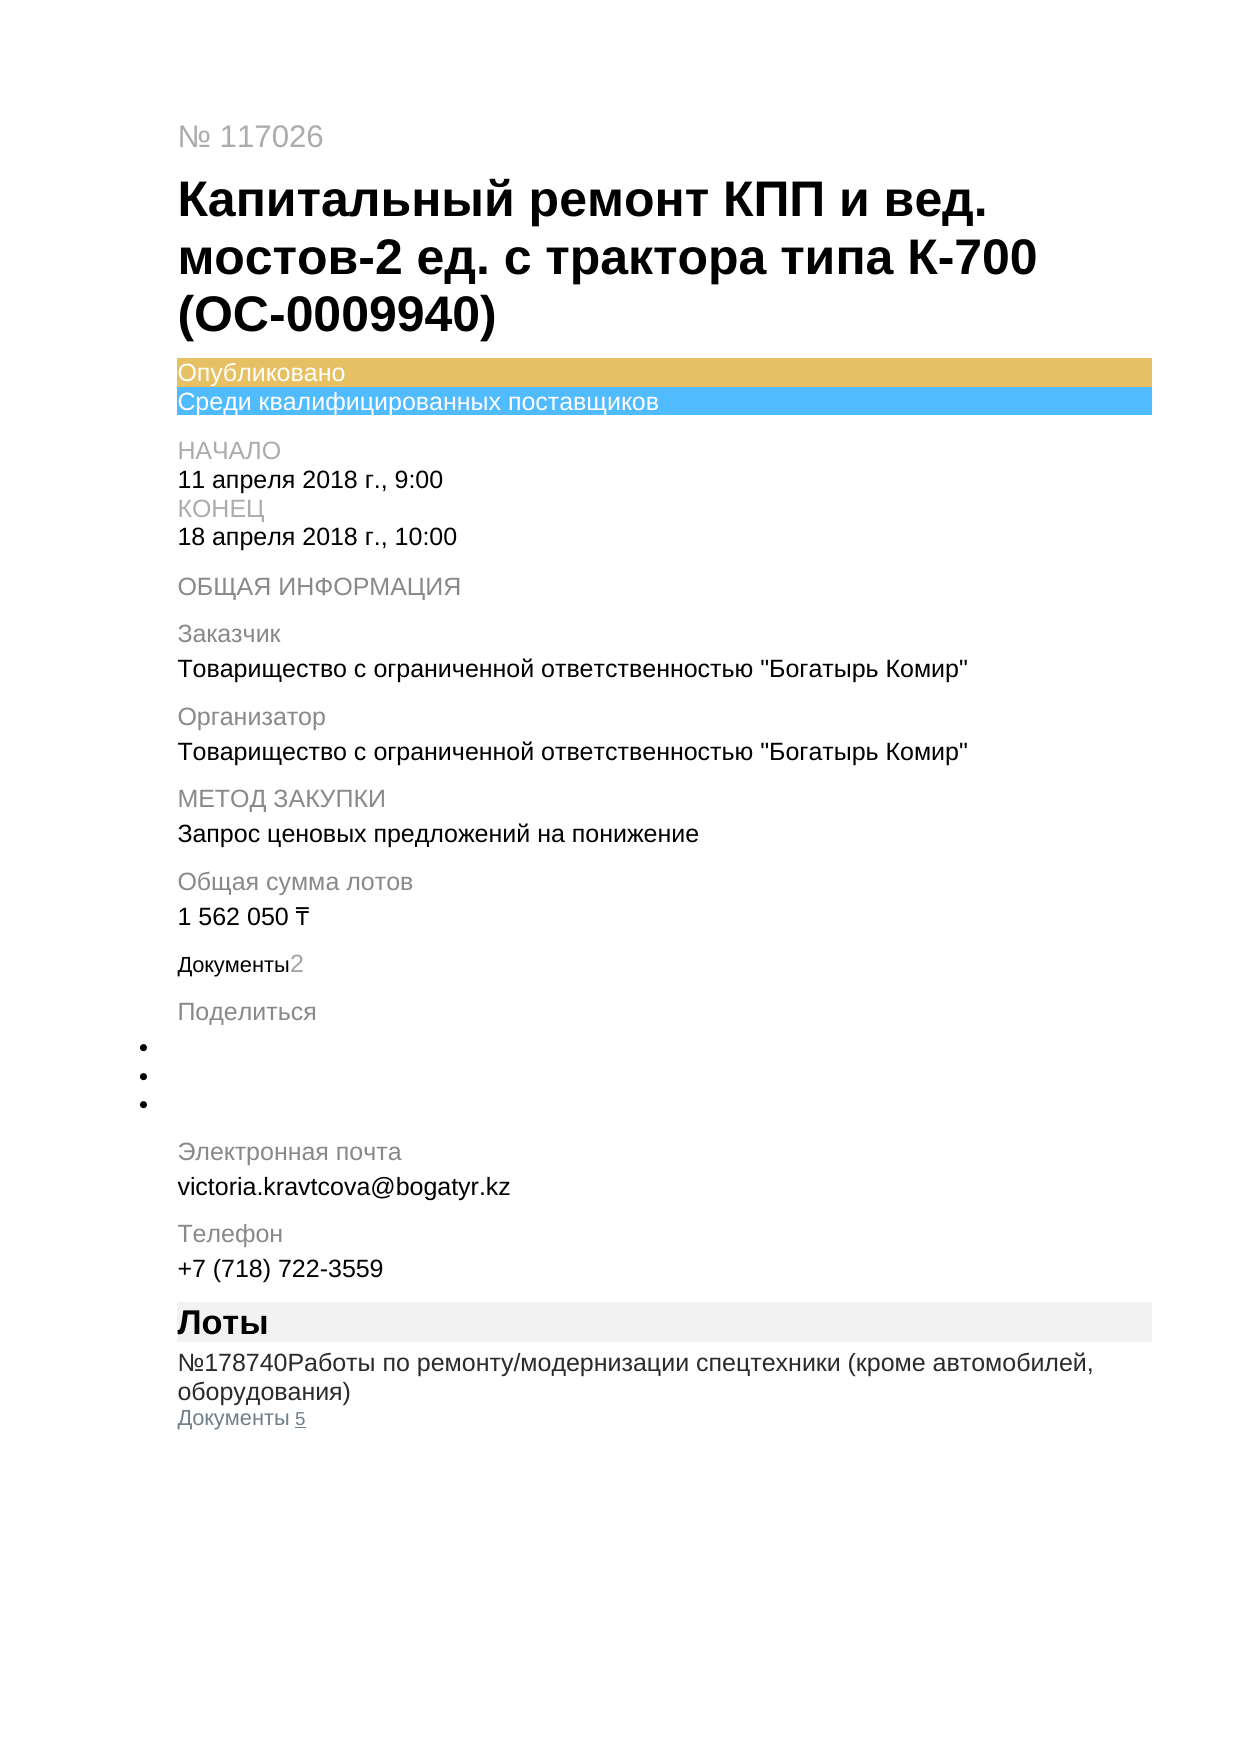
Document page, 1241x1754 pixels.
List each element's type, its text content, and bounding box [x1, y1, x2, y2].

text Электронная почта [177, 1137, 1152, 1166]
text Общая сумма лотов [177, 867, 1152, 896]
text № 117026 [177, 118, 1152, 154]
text Запрос ценовых предложений на понижение [177, 819, 1152, 848]
text КОНЕЦ [177, 494, 1152, 522]
text Среди квалифицированных поставщиков [177, 387, 1152, 415]
text Поделиться [177, 997, 1152, 1026]
text Лоты [177, 1302, 1152, 1342]
text victoria.kravtcova@bogatyr.kz [177, 1172, 1152, 1201]
text 18 апреля 2018 г., 10:00 [177, 522, 1152, 551]
text Телефон [177, 1219, 1152, 1248]
text Капитальный ремонт КПП и вед. мостов-2 ед. с трактора типа К-700 (ОС-0009940) [177, 170, 1152, 342]
text №178740Работы по ремонту/модернизации спецтехники (кроме автомобилей, оборудования) [177, 1348, 1152, 1405]
text Документы 5 [177, 1405, 1152, 1431]
text Опубликовано [177, 358, 1152, 387]
text Документы2 [177, 949, 1152, 978]
text 1 562 050 ₸ [177, 902, 1152, 931]
text Товарищество с ограниченной ответственностью "Богатырь Комир" [177, 654, 1152, 683]
text ОБЩАЯ ИНФОРМАЦИЯ [177, 572, 1152, 601]
text +7 (718) 722-3559 [177, 1254, 1152, 1283]
text Организатор [177, 702, 1152, 731]
text МЕТОД ЗАКУПКИ [177, 784, 1152, 813]
text Товарищество с ограниченной ответственностью "Богатырь Комир" [177, 737, 1152, 766]
text Заказчик [177, 619, 1152, 648]
text НАЧАЛО [177, 436, 1152, 465]
text 11 апреля 2018 г., 9:00 [177, 465, 1152, 494]
